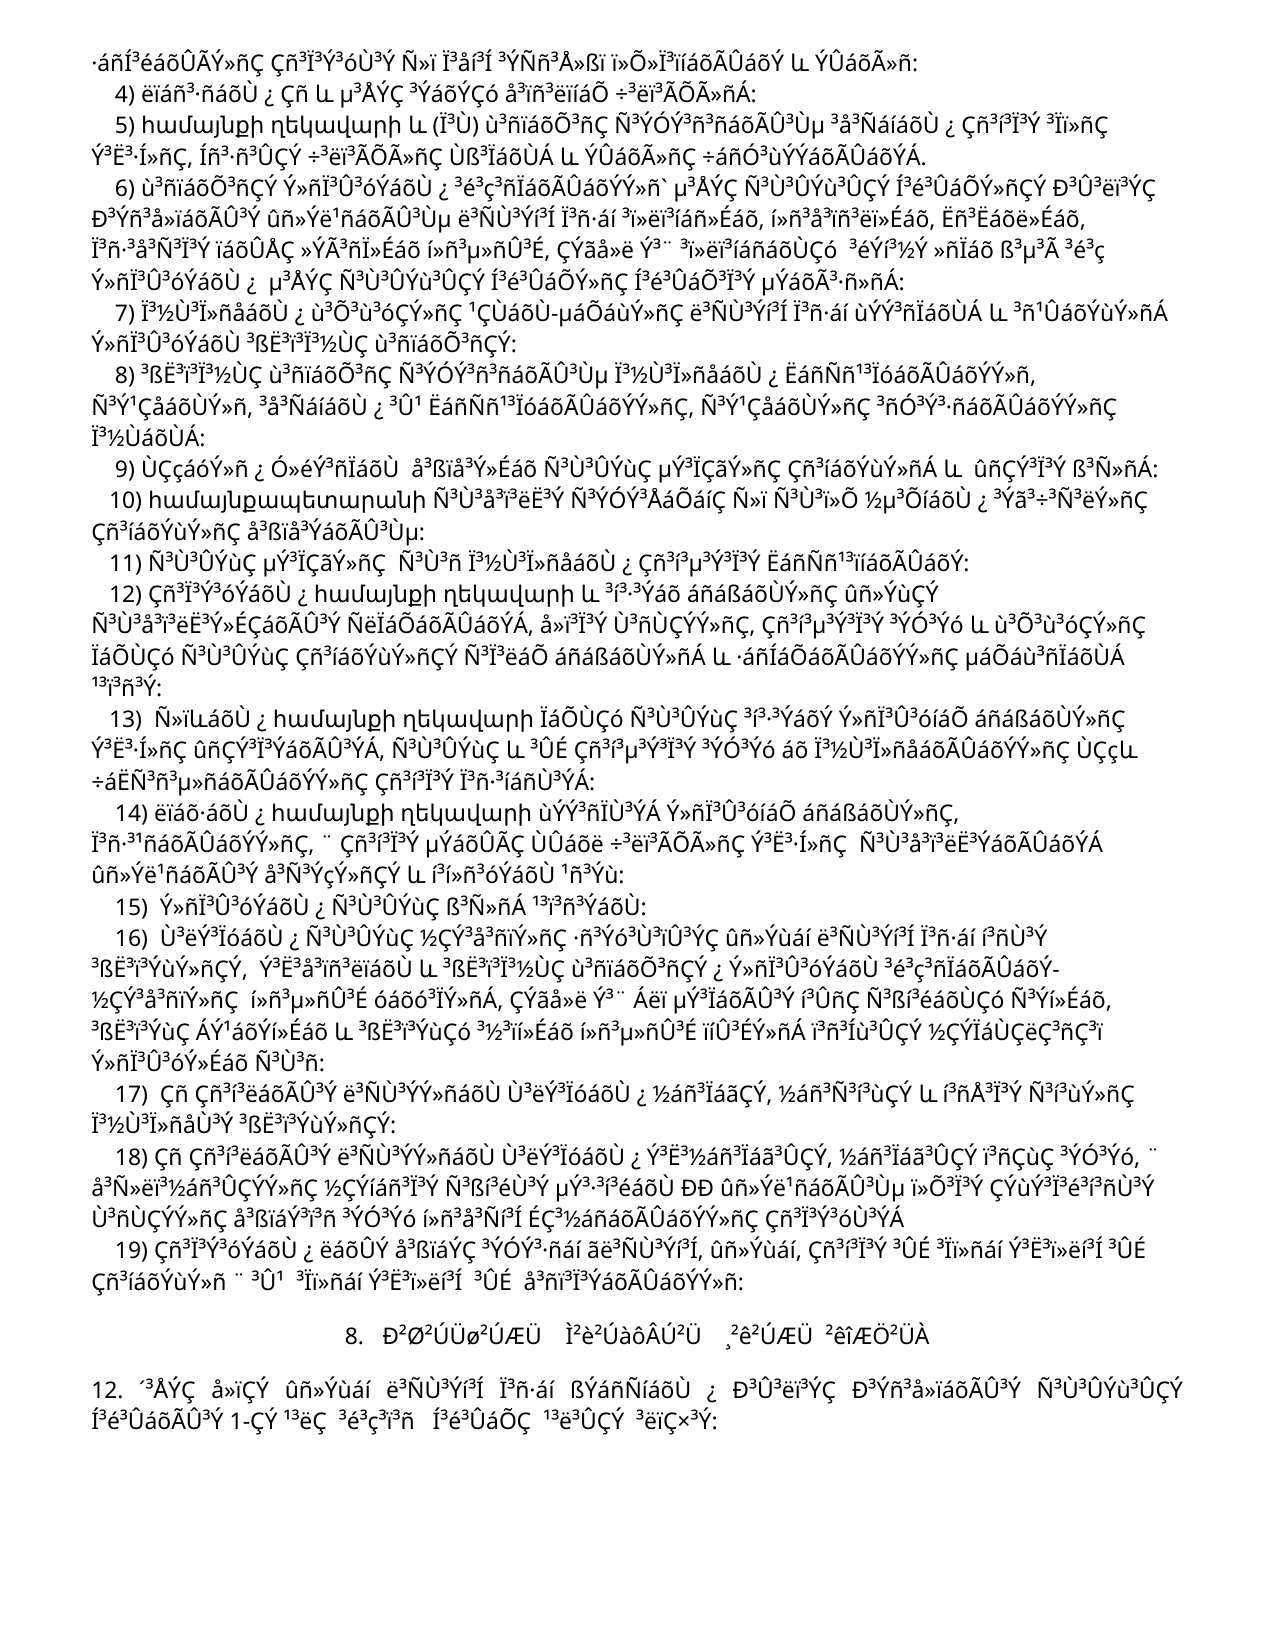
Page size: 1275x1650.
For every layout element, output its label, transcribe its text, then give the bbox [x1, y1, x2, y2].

text 16) Ù³ëÝ³ÏóáõÙ ¿ Ñ³Ù³ÛÝùÇ ½ÇÝ³å³ñïÝ»ñÇ ·ñ³Ýó³Ù³ïÛ³ÝÇ ûñ»Ýùáí ë³ÑÙ³Ýí³Í Ï³ñ·áí í³ñÙ³Ý ³ßË³ï³ÝùÝ»ñÇÝ, Ý³Ë³å³ïñ³ëïáõÙ և ³ßË³ï³Ï³½ÙÇ ù³ñïáõÕ³ñÇÝ ¿ Ý»ñÏ³Û³óÝáõÙ ³é³ç³ñÏáõÃÛáõÝ- ½ÇÝ³å³ñïÝ»ñÇ í»ñ³µ»ñÛ³É óáõó³ÏÝ»ñÁ, ÇÝãå»ë Ý³¨ Áëï µÝ³ÏáõÃÛ³Ý í³ÛñÇ Ñ³ßí³éáõÙÇó Ñ³Ýí»Éáõ, ³ßË³ï³ÝùÇ ÁÝ¹áõÝí»Éáõ և ³ßË³ï³ÝùÇó ³½³ïí»Éáõ í»ñ³µ»ñÛ³É ïíÛ³ÉÝ»ñÁ ï³ñ³Íù³ÛÇÝ ½ÇÝÏáÙÇëÇ³ñÇ³ï Ý»ñÏ³Û³óÝ»Éáõ Ñ³Ù³ñ: 17) Çñ Çñ³í³ëáõÃÛ³Ý ë³ÑÙ³ÝÝ»ñáõÙ Ù³ëÝ³ÏóáõÙ ¿ ½áñ³ÏáãÇÝ, ½áñ³Ñ³í³ùÇÝ և í³ñÅ³Ï³Ý Ñ³í³ùÝ»ñÇ Ï³½Ù³Ï»ñåÙ³Ý ³ßË³ï³ÝùÝ»ñÇÝ: 18) Çñ Çñ³í³ëáõÃÛ³Ý ë³ÑÙ³ÝÝ»ñáõÙ Ù³ëÝ³ÏóáõÙ ¿ Ý³Ë³½áñ³Ïáã³ÛÇÝ, ½áñ³Ïáã³ÛÇÝ ï³ñÇùÇ ³ÝÓ³Ýó, ¨ å³Ñ»ëï³½áñ³ÛÇÝÝ»ñÇ ½ÇÝíáñ³Ï³Ý Ñ³ßí³éÙ³Ý µÝ³·³í³éáõÙ ÐÐ ûñ»Ýë¹ñáõÃÛ³Ùµ ï»Õ³Ï³Ý ÇÝùÝ³Ï³é³í³ñÙ³Ý Ù³ñÙÇÝÝ»ñÇ å³ßïáÝ³ï³ñ ³ÝÓ³Ýó í»ñ³å³Ñí³Í ÉÇ³½áñáõÃÛáõÝÝ»ñÇ Çñ³Ï³Ý³óÙ³ÝÁ 19) Çñ³Ï³Ý³óÝáõÙ ¿ ëáõÛÝ å³ßïáÝÇ ³ÝÓÝ³·ñáí ãë³ÑÙ³Ýí³Í, ûñ»Ýùáí, Çñ³í³Ï³Ý ³ÛÉ ³Ïï»ñáí Ý³Ë³ï»ëí³Í ³ÛÉ Çñ³íáõÝùÝ»ñ ¨ ³Û¹ ³Ïï»ñáí Ý³Ë³ï»ëí³Í ³ÛÉ å³ñï³Ï³ÝáõÃÛáõÝÝ»ñ: [91, 922, 1184, 1297]
text 12. ´³ÅÝÇ å»ïÇÝ ûñ»Ýùáí ë³ÑÙ³Ýí³Í Ï³ñ·áí ßÝáñÑíáõÙ ¿ Ð³Û³ëï³ÝÇ Ð³Ýñ³å»ïáõÃÛ³Ý Ñ³Ù³ÛÝù³ÛÇÝ Í³é³ÛáõÃÛ³Ý 1-ÇÝ ¹³ëÇ ³é³ç³ï³ñ Í³é³ÛáÕÇ ¹³ë³ÛÇÝ ³ëïÇ×³Ý: [91, 1373, 1184, 1436]
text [91, 47, 1184, 922]
list Ð²Ø²ÚÜø²ÚÆÜ Ì²è²ÚàôÂÚ²Ü ¸²ê²ÚÆÜ ²êîÆÖ²ÜÀ [91, 1319, 1184, 1351]
